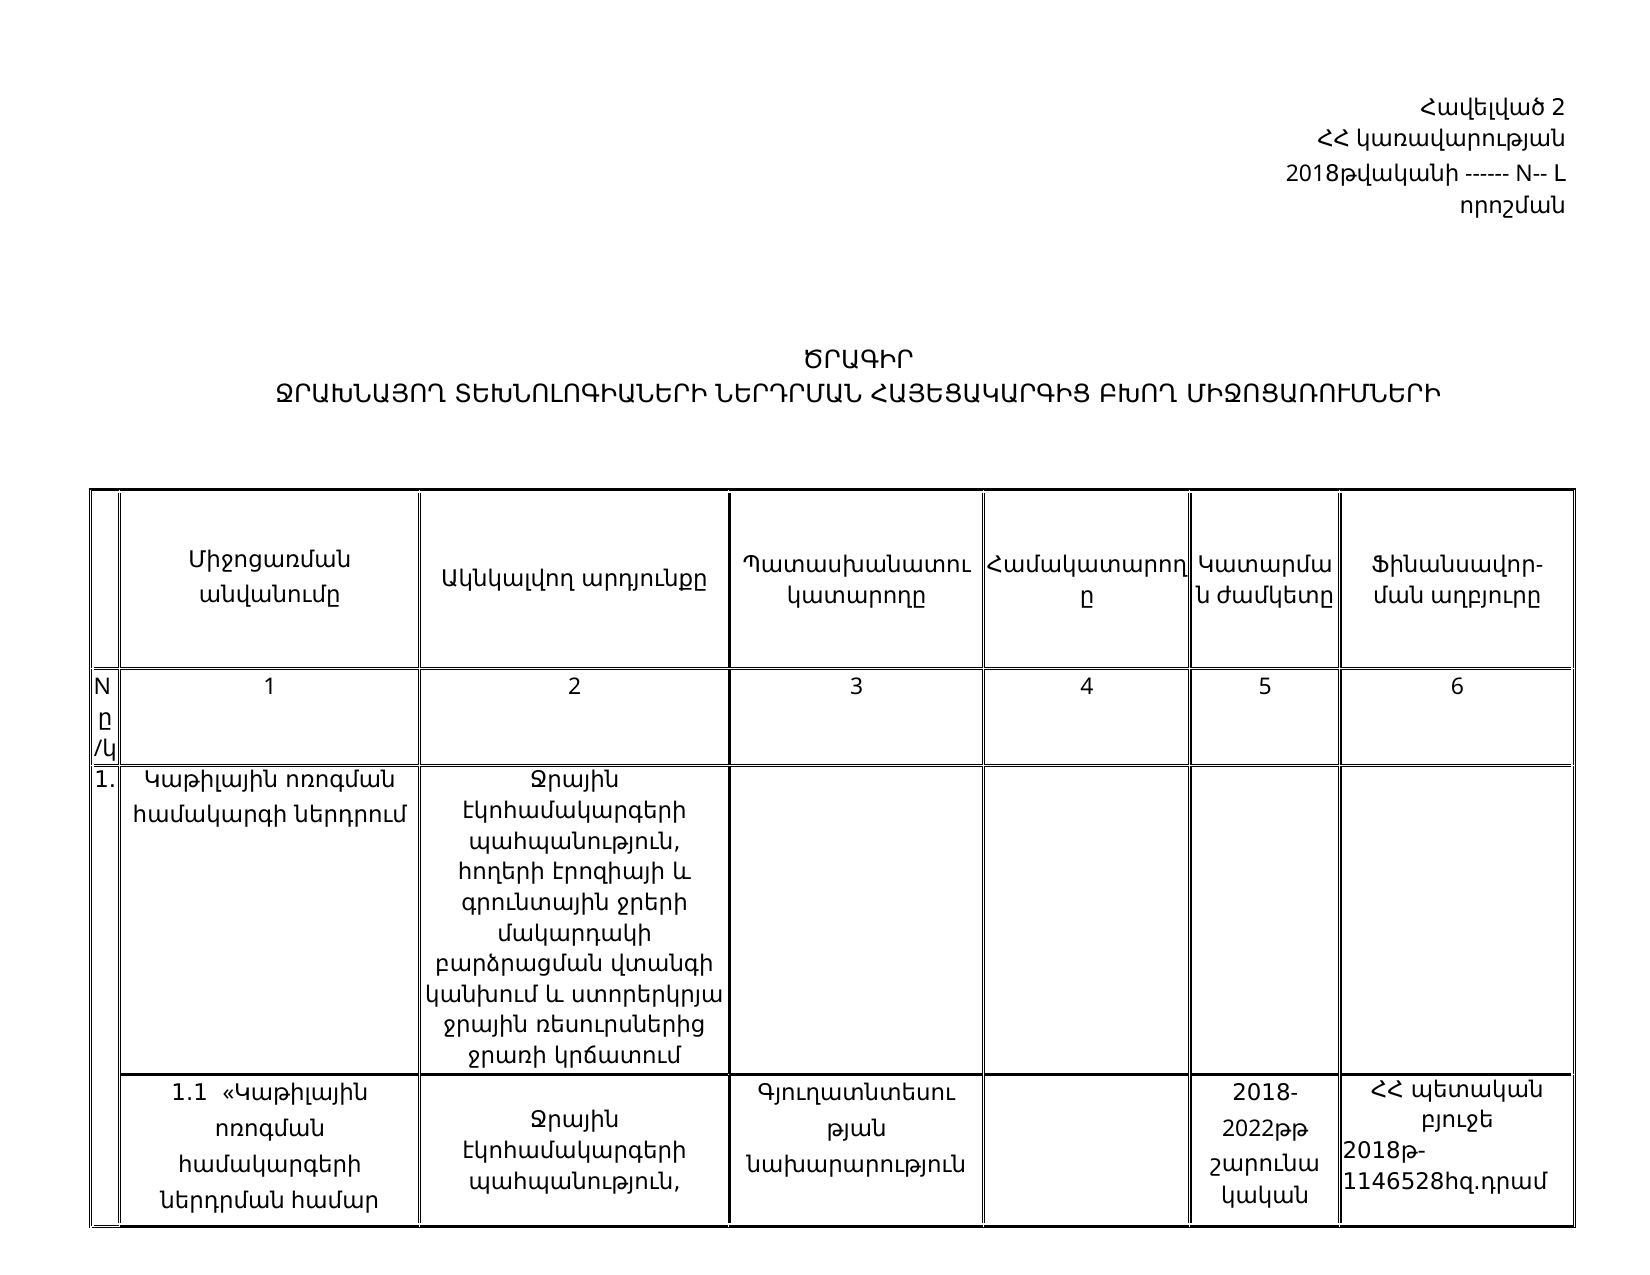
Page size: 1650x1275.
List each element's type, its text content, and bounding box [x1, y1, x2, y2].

table_cell 3 [731, 670, 982, 763]
table_header Միջոցառման անվանումը [120, 491, 419, 666]
table_cell [731, 767, 982, 1073]
table_header Ակնկալվող արդյունքը [420, 490, 729, 666]
table_cell [984, 1073, 1190, 1225]
table_header Կատարման ժամկետը [1190, 490, 1340, 666]
table_cell [1342, 764, 1573, 1073]
text որոշման [150, 192, 1566, 219]
table_cell 1 [121, 670, 418, 763]
table_cell 1. [92, 764, 120, 1225]
table_cell 6 [1342, 666, 1573, 763]
table_header [92, 491, 120, 666]
table_cell [985, 767, 1188, 1073]
table_header Համակատարողը [984, 490, 1190, 666]
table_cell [1190, 1073, 1340, 1225]
table_cell 5 [1192, 670, 1338, 763]
text 2018թվականի ------ N-- Լ [150, 156, 1566, 188]
text ԾՐԱԳԻՐ [150, 346, 1566, 375]
table_cell Ջրային էկոհամակարգերի պահպանություն, հողերի էրոզիայի և գրունտային ջրերի մակարդակի բարձրացման վտանգի կանխում և ստորերկրյա ջրային ռեսուրսներից ջրառի կրճատում [421, 767, 728, 1073]
table_cell 2 [421, 670, 728, 763]
table_header Պատասխանատու կատարողը [729, 491, 983, 666]
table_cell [120, 1076, 419, 1225]
table_cell [1192, 767, 1338, 1073]
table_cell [420, 1076, 729, 1225]
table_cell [729, 1076, 983, 1225]
text ՀՀ կառավարության [150, 125, 1566, 152]
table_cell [1340, 1073, 1574, 1225]
text ՋՐԱԽՆԱՅՈՂ ՏԵԽՆՈԼՈԳԻԱՆԵՐԻ ՆԵՐԴՐՄԱՆ ՀԱՅԵՑԱԿԱՐԳԻՑ ԲԽՈՂ ՄԻՋՈՑԱՌՈՒՄՆԵՐԻ [150, 379, 1566, 408]
table_cell 4 [985, 670, 1188, 763]
text Հավելված 2 [150, 94, 1566, 120]
table_cell Կաթիլային ոռոգման համակարգի ներդրում [121, 767, 418, 1073]
table_cell N ը/կ [92, 666, 118, 763]
table_header Ֆինանսավոր- ման աղբյուրը [1340, 491, 1573, 666]
